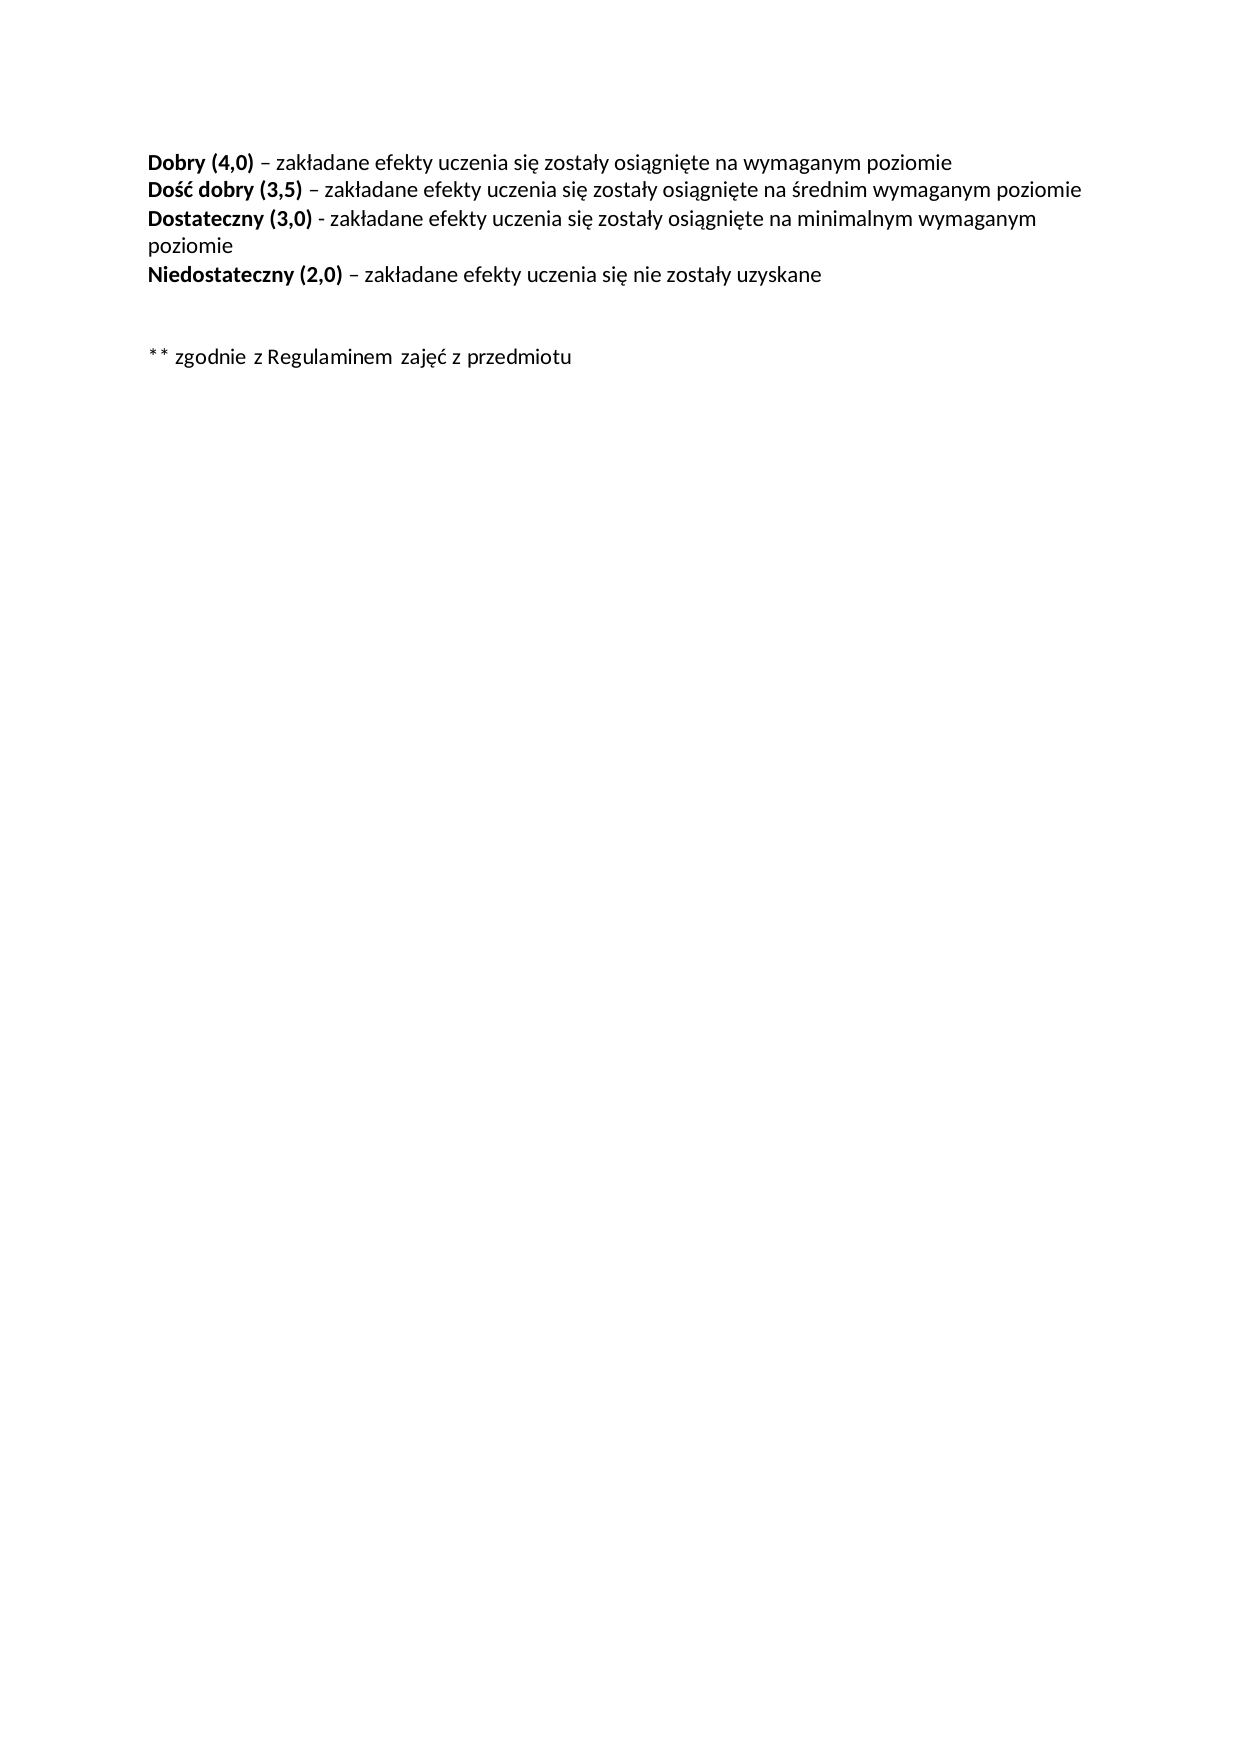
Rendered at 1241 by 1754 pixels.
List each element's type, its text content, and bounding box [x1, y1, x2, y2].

text Dostateczny (3,0) - zakładane efekty uczenia się zostały osiągnięte na minimalnym wymaganym poziomie [148, 204, 1093, 260]
text Dość dobry (3,5) – zakładane efekty uczenia się zostały osiągnięte na średnim wymaganym poziomie [148, 176, 1093, 204]
text Niedostateczny (2,0) – zakładane efekty uczenia się nie zostały uzyskane [148, 260, 1093, 288]
text Dobry (4,0) – zakładane efekty uczenia się zostały osiągnięte na wymaganym poziomie [148, 148, 1093, 176]
